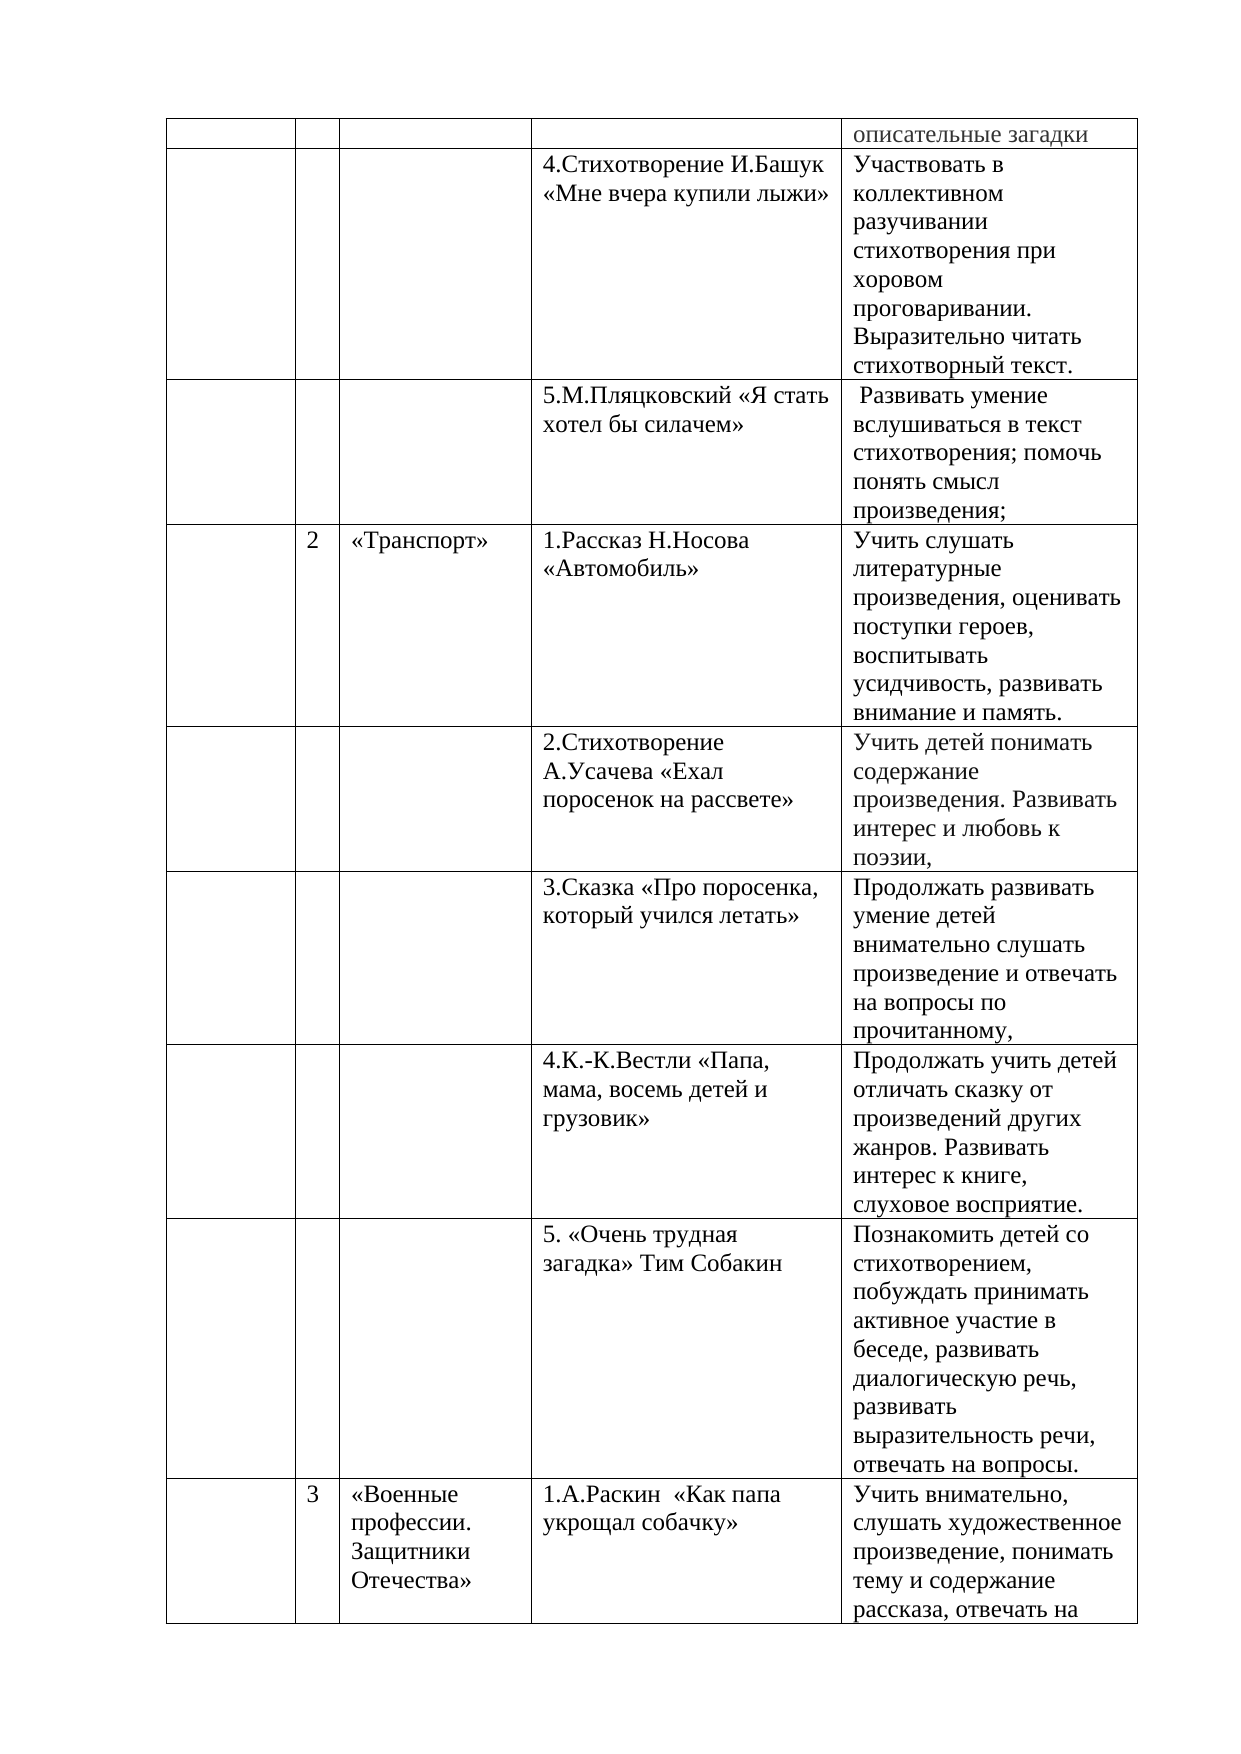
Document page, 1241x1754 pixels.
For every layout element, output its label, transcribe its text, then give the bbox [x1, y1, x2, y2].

table_cell 5. «Очень трудная загадка» Тим Собакин [532, 1219, 841, 1478]
table_cell 4.Стихотворение И.Башук «Мне вчера купили лыжи» [532, 149, 841, 379]
table_cell [167, 525, 295, 726]
table_cell [340, 1045, 531, 1218]
table_cell [296, 1219, 339, 1478]
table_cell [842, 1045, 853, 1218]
table_cell Познакомить детей со стихотворением, побуждать принимать активное участие в беседе, развивать диалогическую речь, развивать выразительность речи, отвечать на вопросы. [957, 1219, 1137, 1478]
table_cell 5.М.Пляцковский «Я стать хотел бы силачем» [532, 380, 841, 524]
table_cell 2 [296, 525, 339, 726]
table_cell [340, 727, 531, 871]
table_cell [340, 872, 531, 1044]
table_cell Продолжать развивать умение детей внимательно слушать произведение и отвечать на вопросы по прочитанному, [996, 872, 1137, 1044]
table_cell Участвовать в коллективном разучивании стихотворения при хоровом проговаривании. Выразительно читать стихотворный текст. [943, 149, 1137, 379]
table_cell Развивать умение вслушиваться в текст стихотворения; помочь понять смысл произведения; [842, 380, 1137, 524]
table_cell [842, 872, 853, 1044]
table_cell [167, 1045, 295, 1218]
table_cell [167, 1479, 295, 1622]
table_cell [167, 149, 295, 379]
table_cell [340, 1219, 531, 1478]
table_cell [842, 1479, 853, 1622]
table_cell 2.Стихотворение А.Усачева «Ехал поросенок на рассвете» [532, 727, 841, 871]
table_cell [340, 380, 531, 524]
table_cell [296, 727, 339, 871]
table_cell 4.К.-К.Вестли «Папа, мама, восемь детей и грузовик» [532, 1045, 841, 1218]
table_cell [296, 149, 339, 379]
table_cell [340, 1479, 531, 1622]
table_cell [296, 119, 339, 148]
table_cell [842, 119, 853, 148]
table_cell [167, 380, 295, 524]
table_cell «Транспорт» [340, 525, 531, 726]
table_cell [296, 872, 339, 1044]
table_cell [532, 119, 841, 148]
table_cell 3 [296, 1479, 339, 1622]
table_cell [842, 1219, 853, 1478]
table_cell [167, 727, 295, 871]
table_cell 3.Сказка «Про поросенка, который учился летать» [532, 872, 841, 1044]
table_cell [167, 1219, 295, 1478]
table_cell [340, 119, 531, 148]
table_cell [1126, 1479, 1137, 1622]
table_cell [532, 1479, 841, 1622]
table_cell [167, 872, 295, 1044]
table_cell [296, 1045, 339, 1218]
table_cell [296, 380, 339, 524]
table_cell [340, 149, 531, 379]
table_cell Учить слушать литературные произведения, оценивать поступки героев, воспитывать усидчивость, развивать внимание и память. [842, 525, 1137, 726]
table_cell Учить детей понимать содержание произведения. Развивать интерес и любовь к поэзии, [842, 727, 1137, 871]
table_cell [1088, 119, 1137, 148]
table_cell 1.Рассказ Н.Носова «Автомобиль» [532, 525, 841, 726]
table_cell Продолжать учить детей отличать сказку от произведений других жанров. Развивать интерес к книге, слуховое восприятие. [1028, 1045, 1137, 1218]
table_cell [167, 119, 295, 148]
